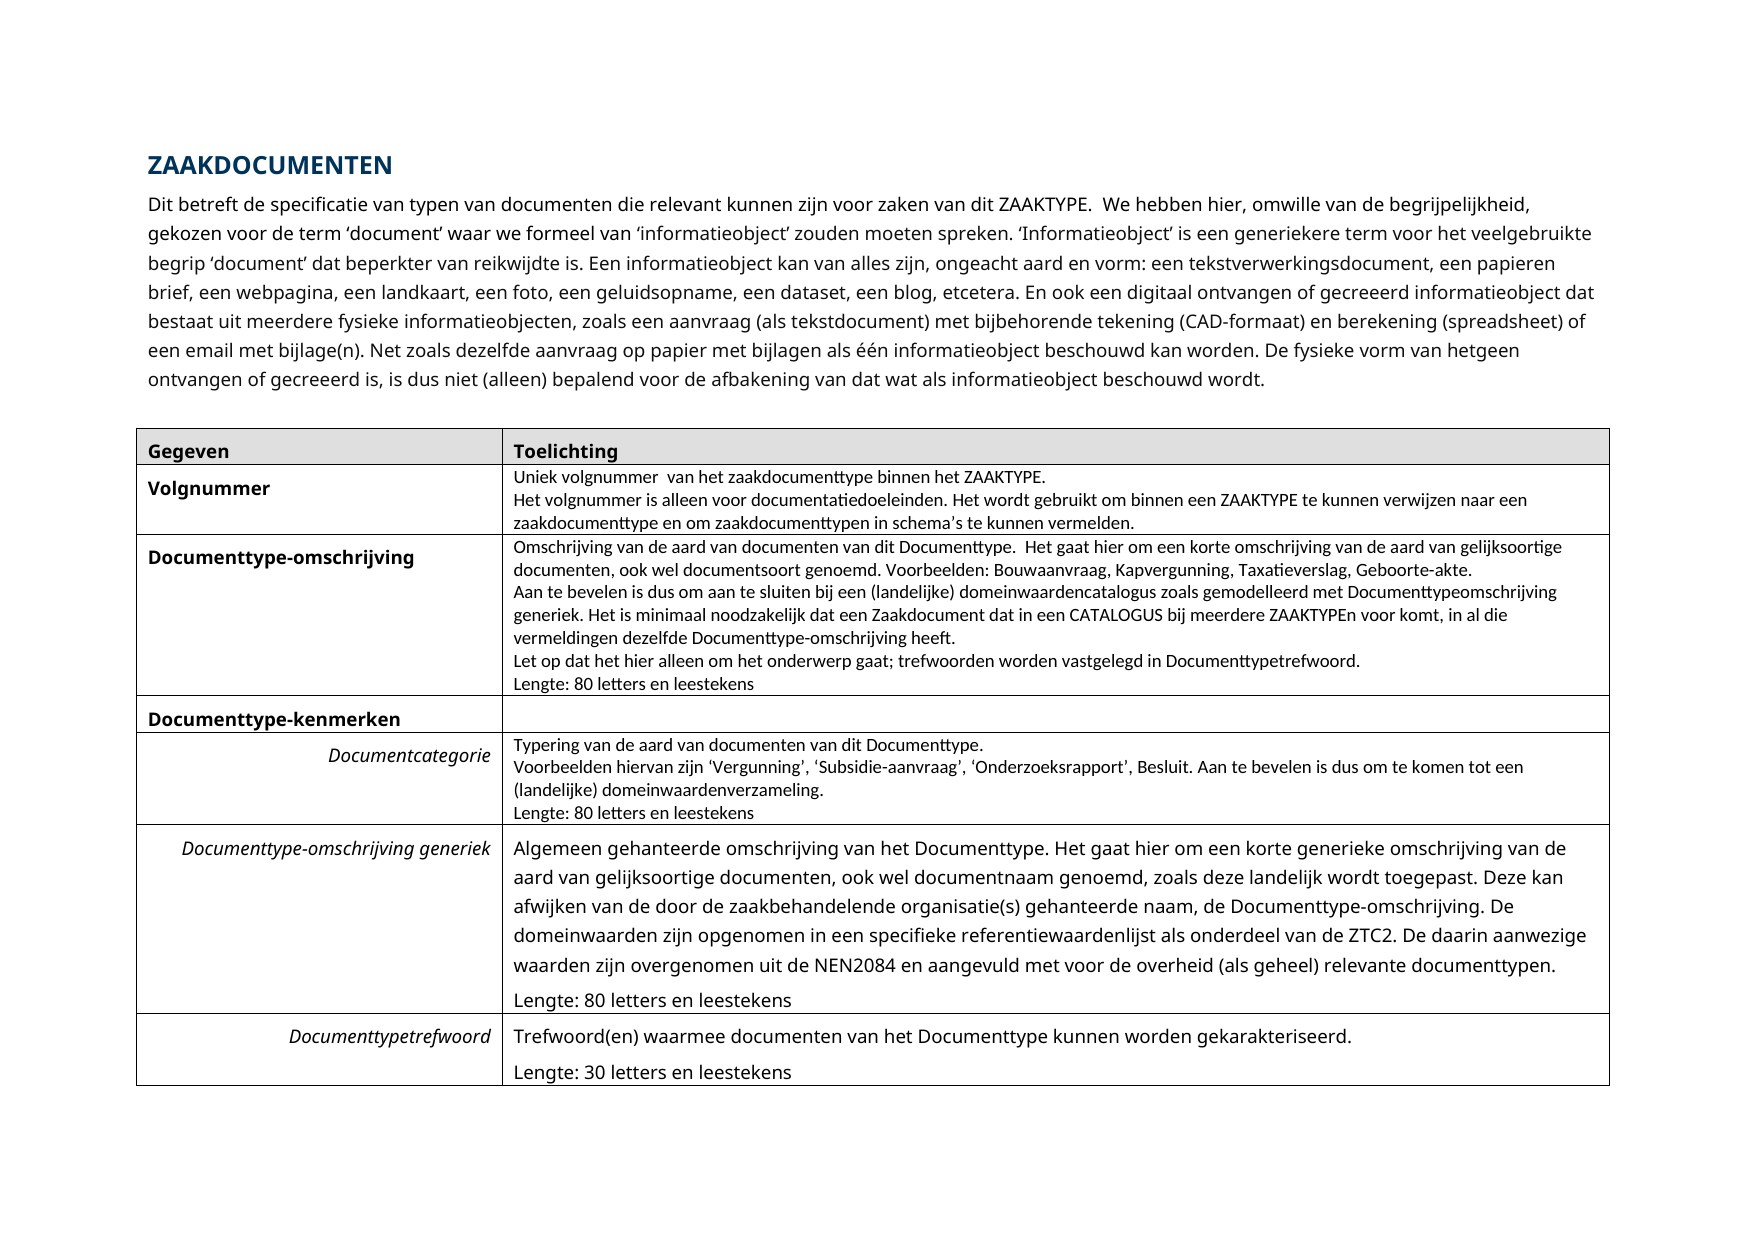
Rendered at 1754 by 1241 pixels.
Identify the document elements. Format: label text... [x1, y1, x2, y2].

table_cell Documenttype-kenmerken [137, 696, 502, 732]
text ZAAKDOCUMENTEN [148, 148, 1606, 182]
table_cell Documenttype-omschrijving generiek [137, 825, 502, 1013]
table_header Toelichting [503, 429, 1609, 464]
table_header Gegeven [137, 429, 502, 464]
table_cell Algemeen gehanteerde omschrijving van het Documenttype. Het gaat hier om een korte generieke omschrijving van de aard van gelijksoortige documenten, ook wel documentnaam genoemd, zoals deze landelijk wordt toegepast. Deze kan afwijken van de door de zaakbehandelende organisatie(s) gehanteerde naam, de Documenttype-omschrijving. De domeinwaarden zijn opgenomen in een specifieke referentiewaardenlijst als onderdeel van de ZTC2. De daarin aanwezige waarden zijn overgenomen uit de NEN2084 en aangevuld met voor de overheid (als geheel) relevante documenttypen. Lengte: 80 letters en leestekens [503, 825, 1609, 1013]
table_cell Volgnummer [137, 465, 502, 534]
text Dit betreft de specificatie van typen van documenten die relevant kunnen zijn voor zaken van dit ZAAKTYPE. We hebben hier, omwille van de begrijpelijkheid, gekozen voor de term ‘document’ waar we formeel van ‘informatieobject’ zouden moeten spreken. ‘Informatieobject’ is een generiekere term voor het veelgebruikte begrip ‘document’ dat beperkter van reikwijdte is. Een informatieobject kan van alles zijn, ongeacht aard en vorm: een tekstverwerkingsdocument, een papieren brief, een webpagina, een landkaart, een foto, een geluidsopname, een dataset, een blog, etcetera. En ook een digitaal ontvangen of gecreeerd informatieobject dat bestaat uit meerdere fysieke informatieobjecten, zoals een aanvraag (als tekstdocument) met bijbehorende tekening (CAD-formaat) en berekening (spreadsheet) of een email met bijlage(n). Net zoals dezelfde aanvraag op papier met bijlagen als één informatieobject beschouwd kan worden. De fysieke vorm van hetgeen ontvangen of gecreeerd is, is dus niet (alleen) bepalend voor de afbakening van dat wat als informatieobject beschouwd wordt. [148, 188, 1606, 392]
table_cell Documenttype-omschrijving [137, 535, 502, 695]
table_cell Typering van de aard van documenten van dit Documenttype. Voorbeelden hiervan zijn ‘Vergunning’, ‘Subsidie-aanvraag’, ‘Onderzoeksrapport’, Besluit. Aan te bevelen is dus om te komen tot een (landelijke) domeinwaardenverzameling. Lengte: 80 letters en leestekens [503, 733, 1609, 824]
table_cell [503, 696, 1609, 732]
table_cell Uniek volgnummer van het zaakdocumenttype binnen het ZAAKTYPE. Het volgnummer is alleen voor documentatiedoeleinden. Het wordt gebruikt om binnen een ZAAKTYPE te kunnen verwijzen naar een zaakdocumenttype en om zaakdocumenttypen in schema’s te kunnen vermelden. [503, 465, 1609, 534]
table_cell Trefwoord(en) waarmee documenten van het Documenttype kunnen worden gekarakteriseerd. Lengte: 30 letters en leestekens [503, 1014, 1609, 1085]
table_cell Documenttypetrefwoord [137, 1014, 502, 1085]
table_cell Omschrijving van de aard van documenten van dit Documenttype. Het gaat hier om een korte omschrijving van de aard van gelijksoortige documenten, ook wel documentsoort genoemd. Voorbeelden: Bouwaanvraag, Kapvergunning, Taxatieverslag, Geboorte-akte. Aan te bevelen is dus om aan te sluiten bij een (landelijke) domeinwaardencatalogus zoals gemodelleerd met Documenttypeomschrijving generiek. Het is minimaal noodzakelijk dat een Zaakdocument dat in een CATALOGUS bij meerdere ZAAKTYPEn voor komt, in al die vermeldingen dezelfde Documenttype-omschrijving heeft. Let op dat het hier alleen om het onderwerp gaat; trefwoorden worden vastgelegd in Documenttypetrefwoord. Lengte: 80 letters en leestekens [503, 535, 1609, 695]
table_cell Documentcategorie [137, 733, 502, 824]
